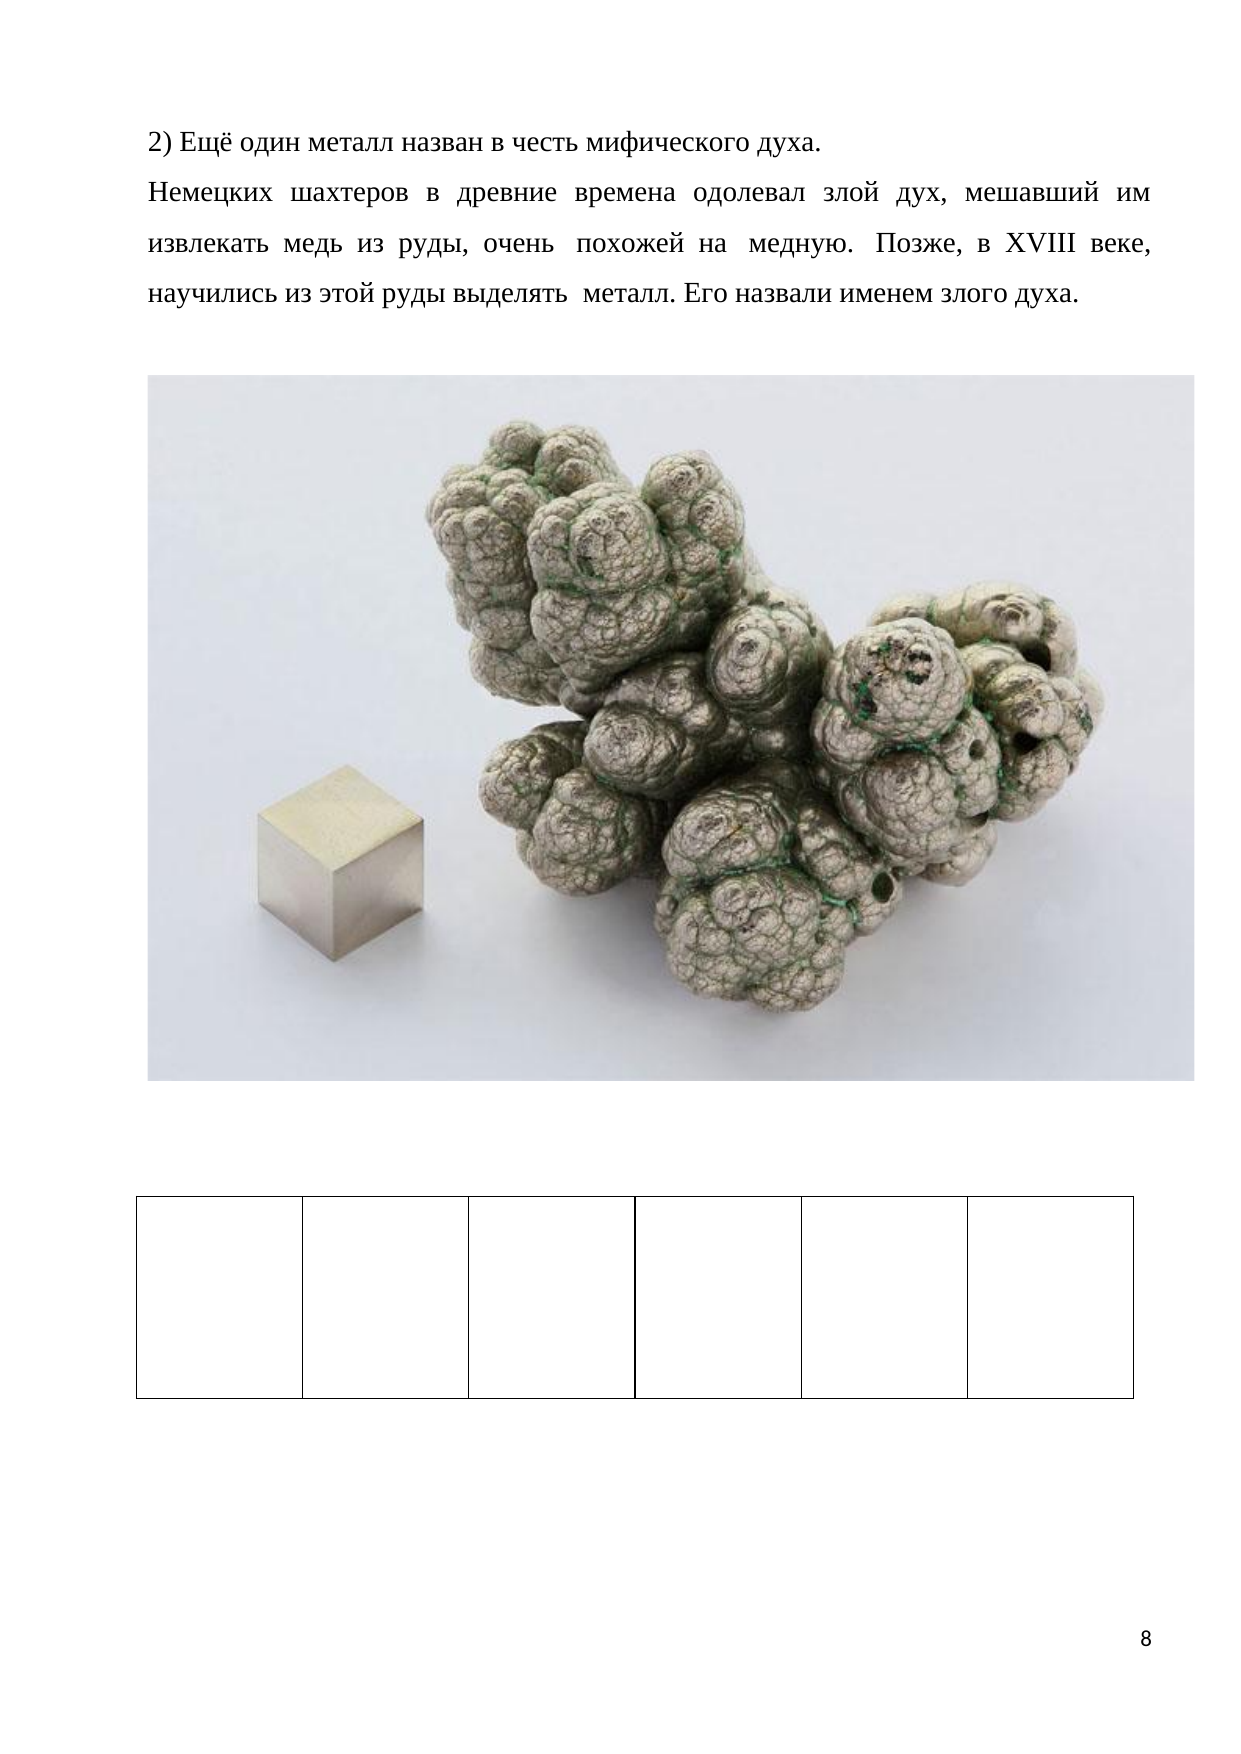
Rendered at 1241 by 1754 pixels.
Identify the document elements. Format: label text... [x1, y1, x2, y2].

table_header [802, 1197, 967, 1398]
picture [147, 375, 1195, 1081]
table_header [303, 1197, 468, 1398]
table_header [469, 1197, 634, 1398]
table_header [137, 1197, 302, 1398]
text Немецких шахтеров в древние времена одолевал злой дух, мешавший им извлекать медь из руды, очень похожей на медную. Позже, в XVIII веке, научились из этой руды выделять металл. Его назвали именем злого духа. [148, 174, 1152, 309]
text 2) Ещё один металл назван в честь мифического духа. [148, 124, 1152, 158]
table_header [636, 1197, 801, 1398]
table_header [968, 1197, 1133, 1398]
